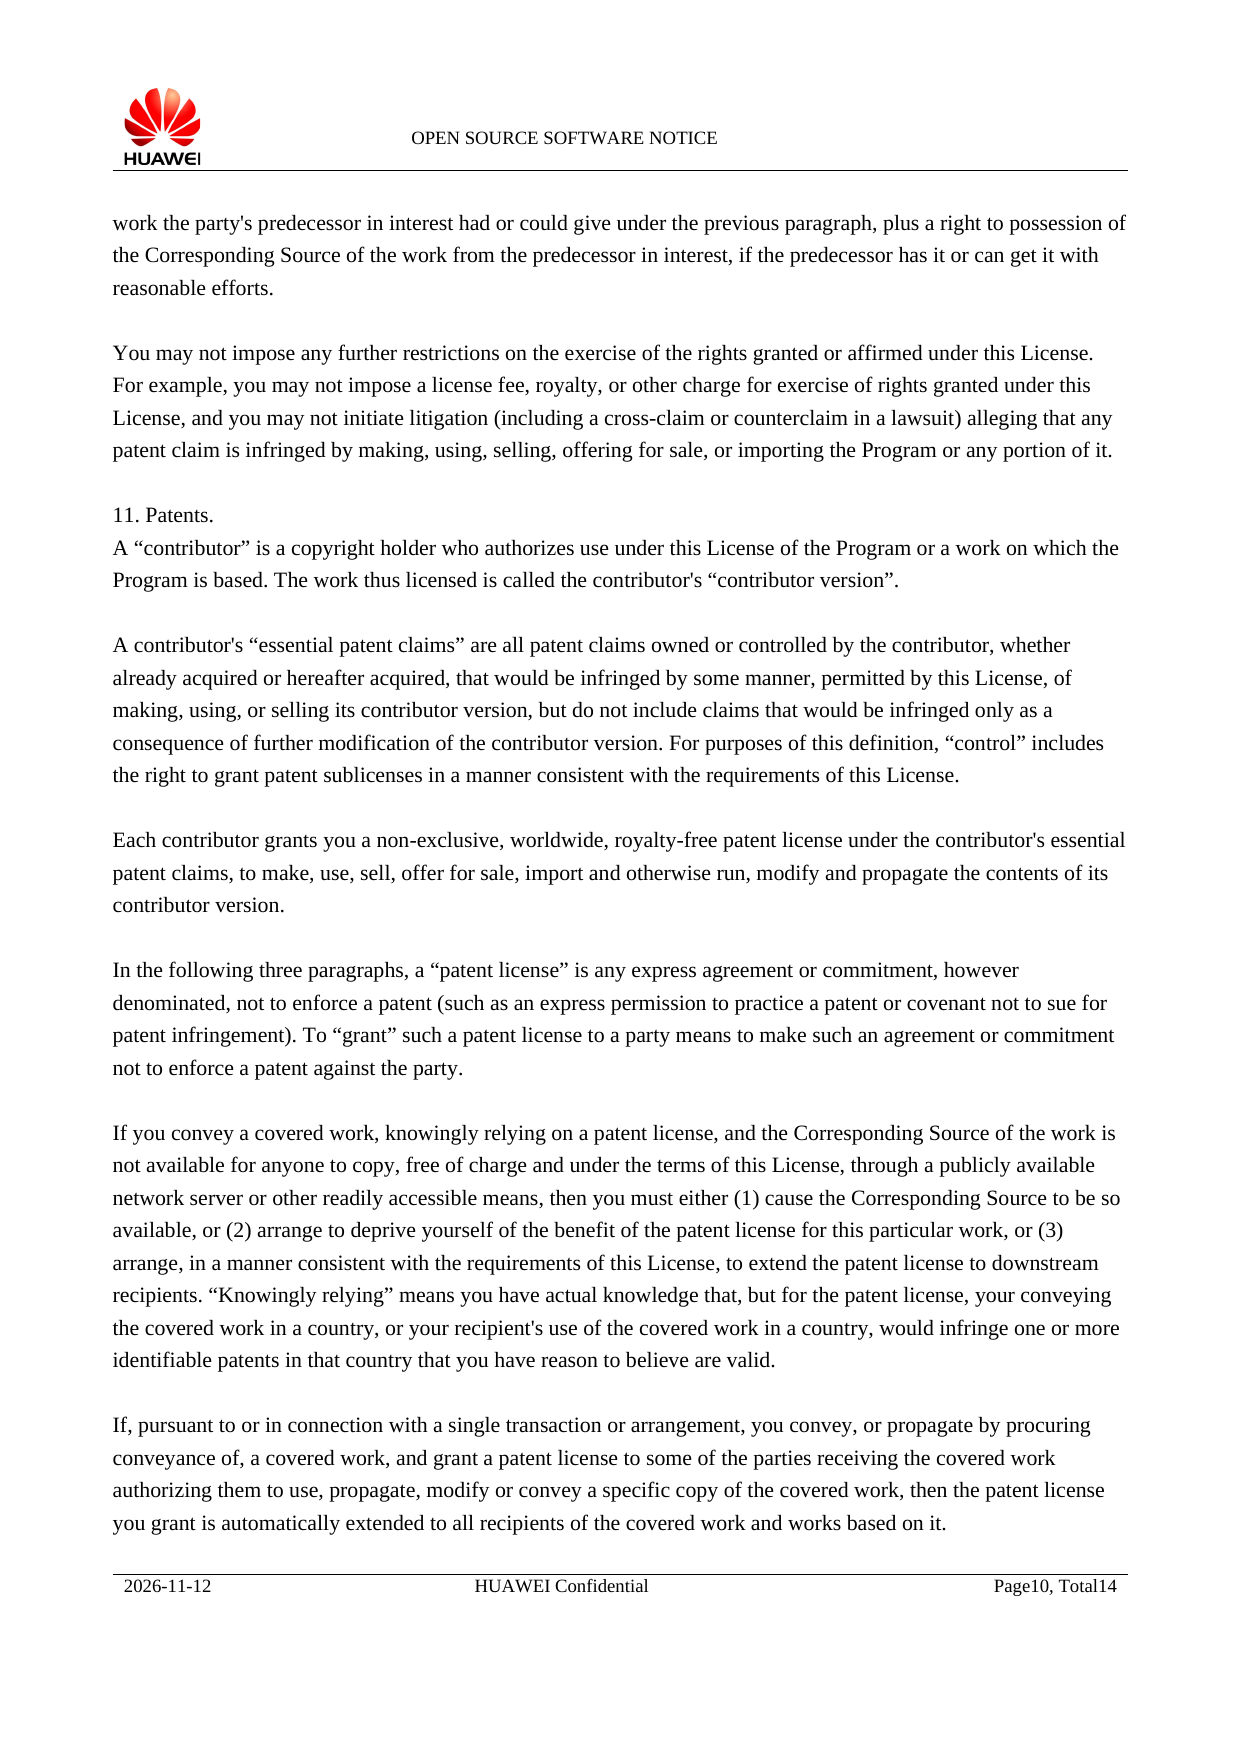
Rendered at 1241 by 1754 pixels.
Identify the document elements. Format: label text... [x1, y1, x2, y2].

picture [124, 88, 201, 165]
